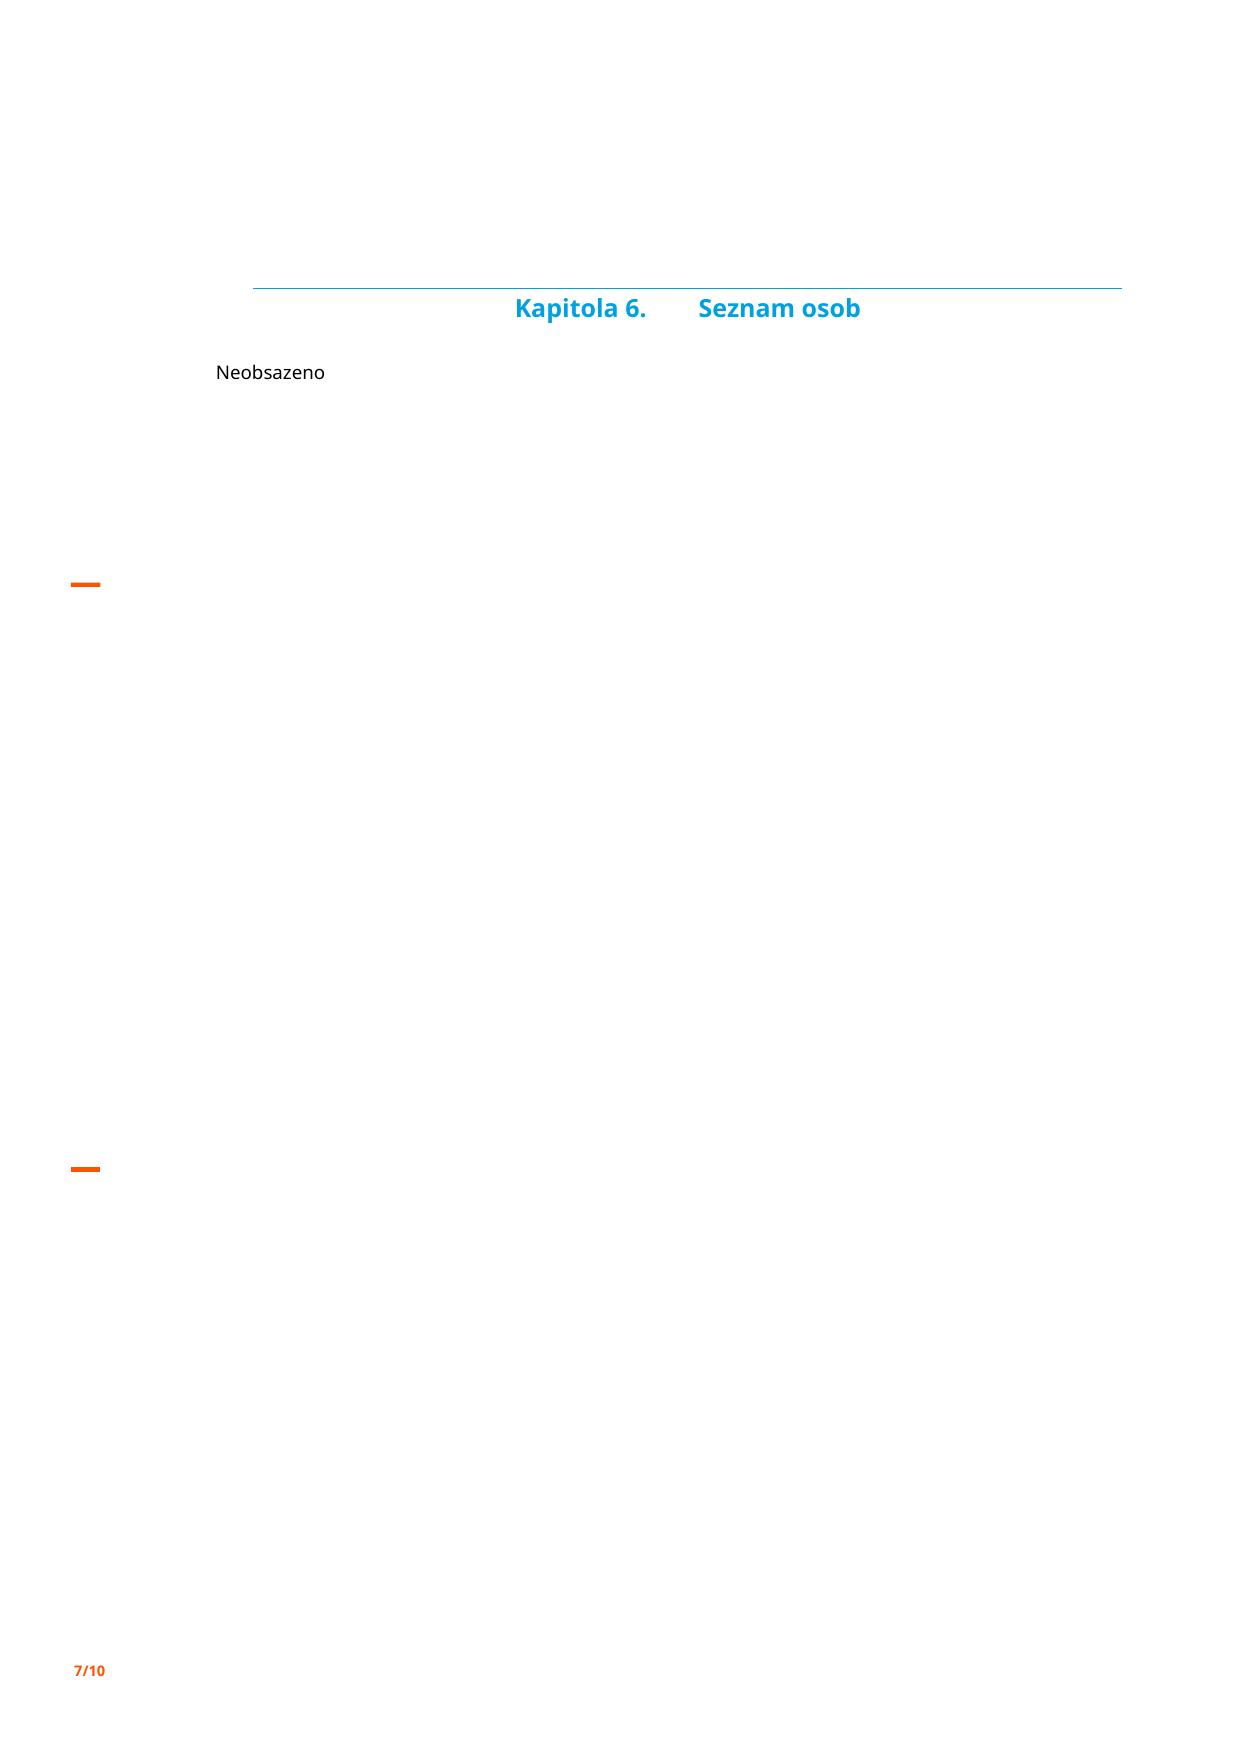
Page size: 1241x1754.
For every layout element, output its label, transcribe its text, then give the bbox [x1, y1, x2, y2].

text Neobsazeno [216, 360, 1122, 385]
subtitle Seznam osob [253, 289, 1122, 324]
